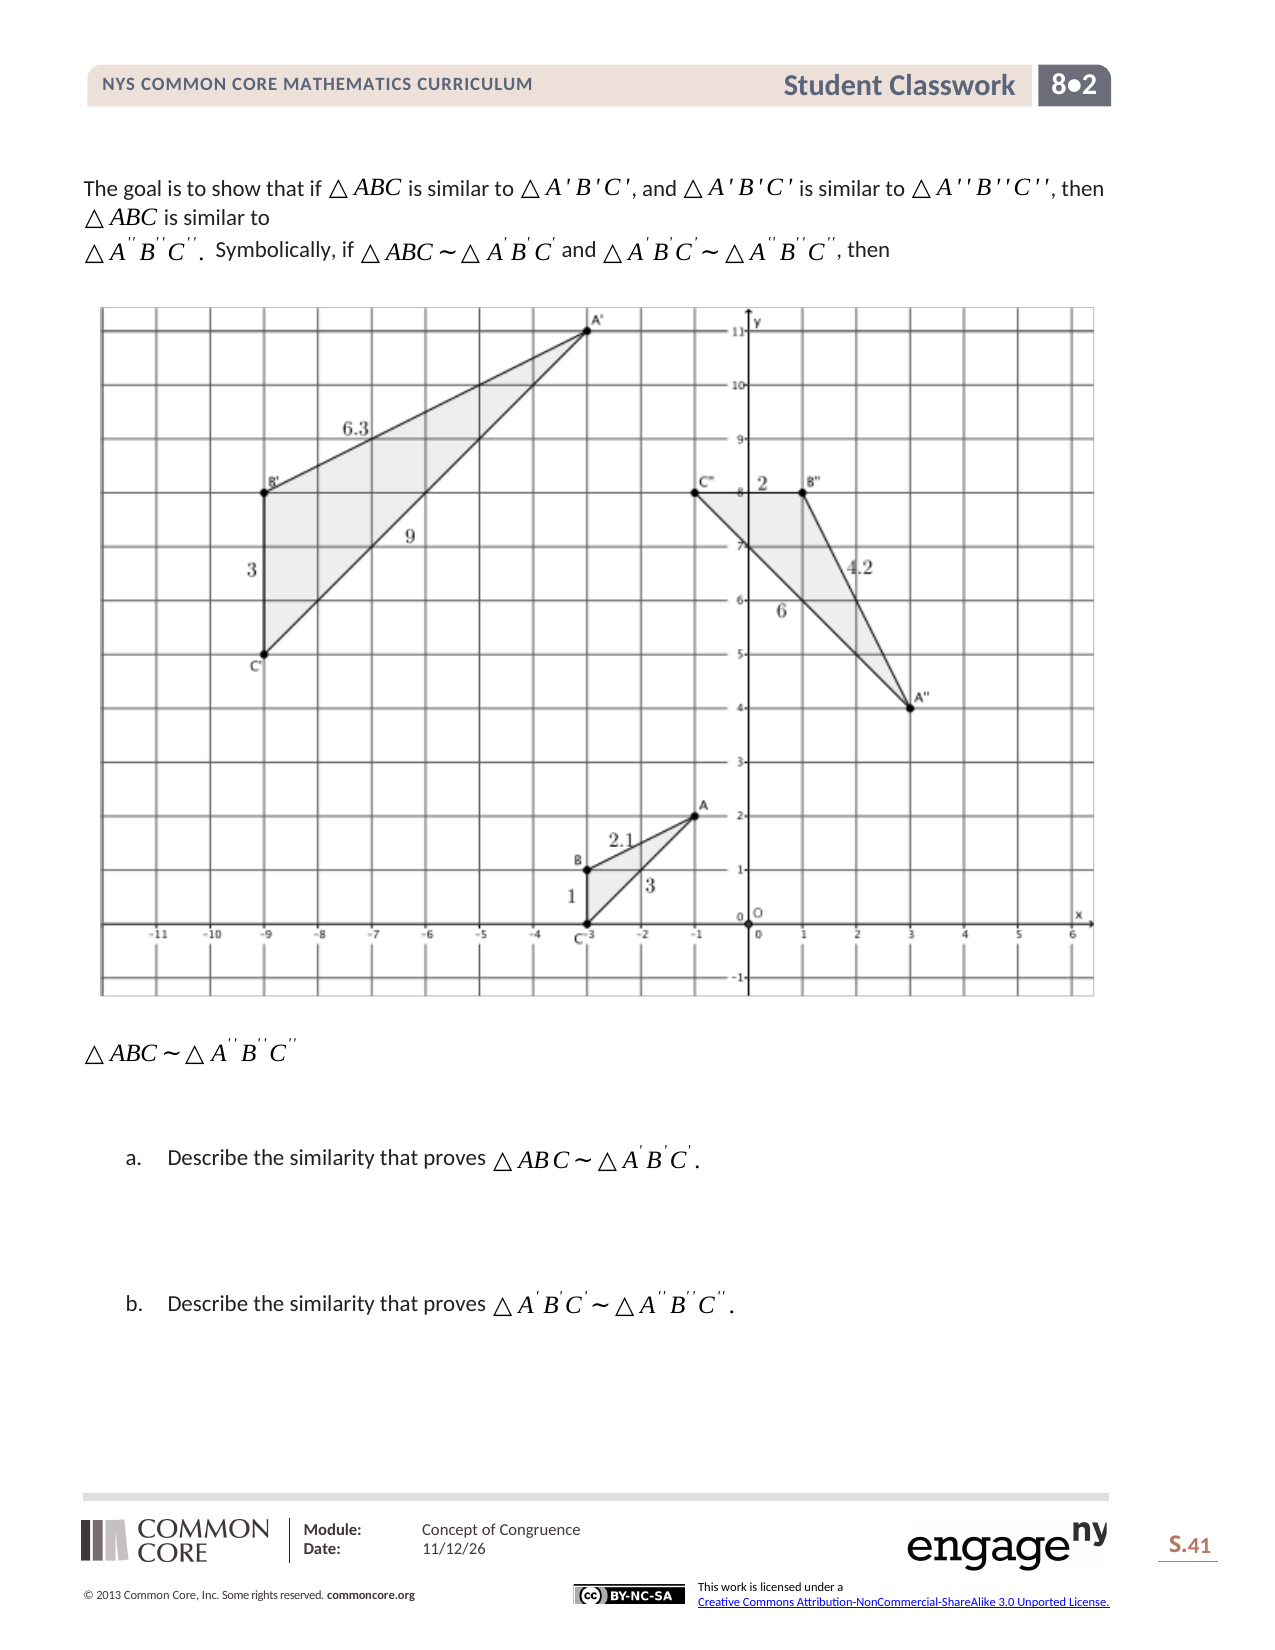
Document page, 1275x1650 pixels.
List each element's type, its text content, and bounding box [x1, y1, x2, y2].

picture [906, 1518, 1107, 1573]
list Describe the similarity that proves [125, 1287, 1108, 1318]
list Describe the similarity that proves [125, 1142, 1108, 1173]
picture [81, 1517, 269, 1562]
picture [572, 1584, 685, 1604]
text The goal is to show that if is similar to , and is similar to , then is similar to Symbolically, if and , then [83, 174, 1108, 1092]
